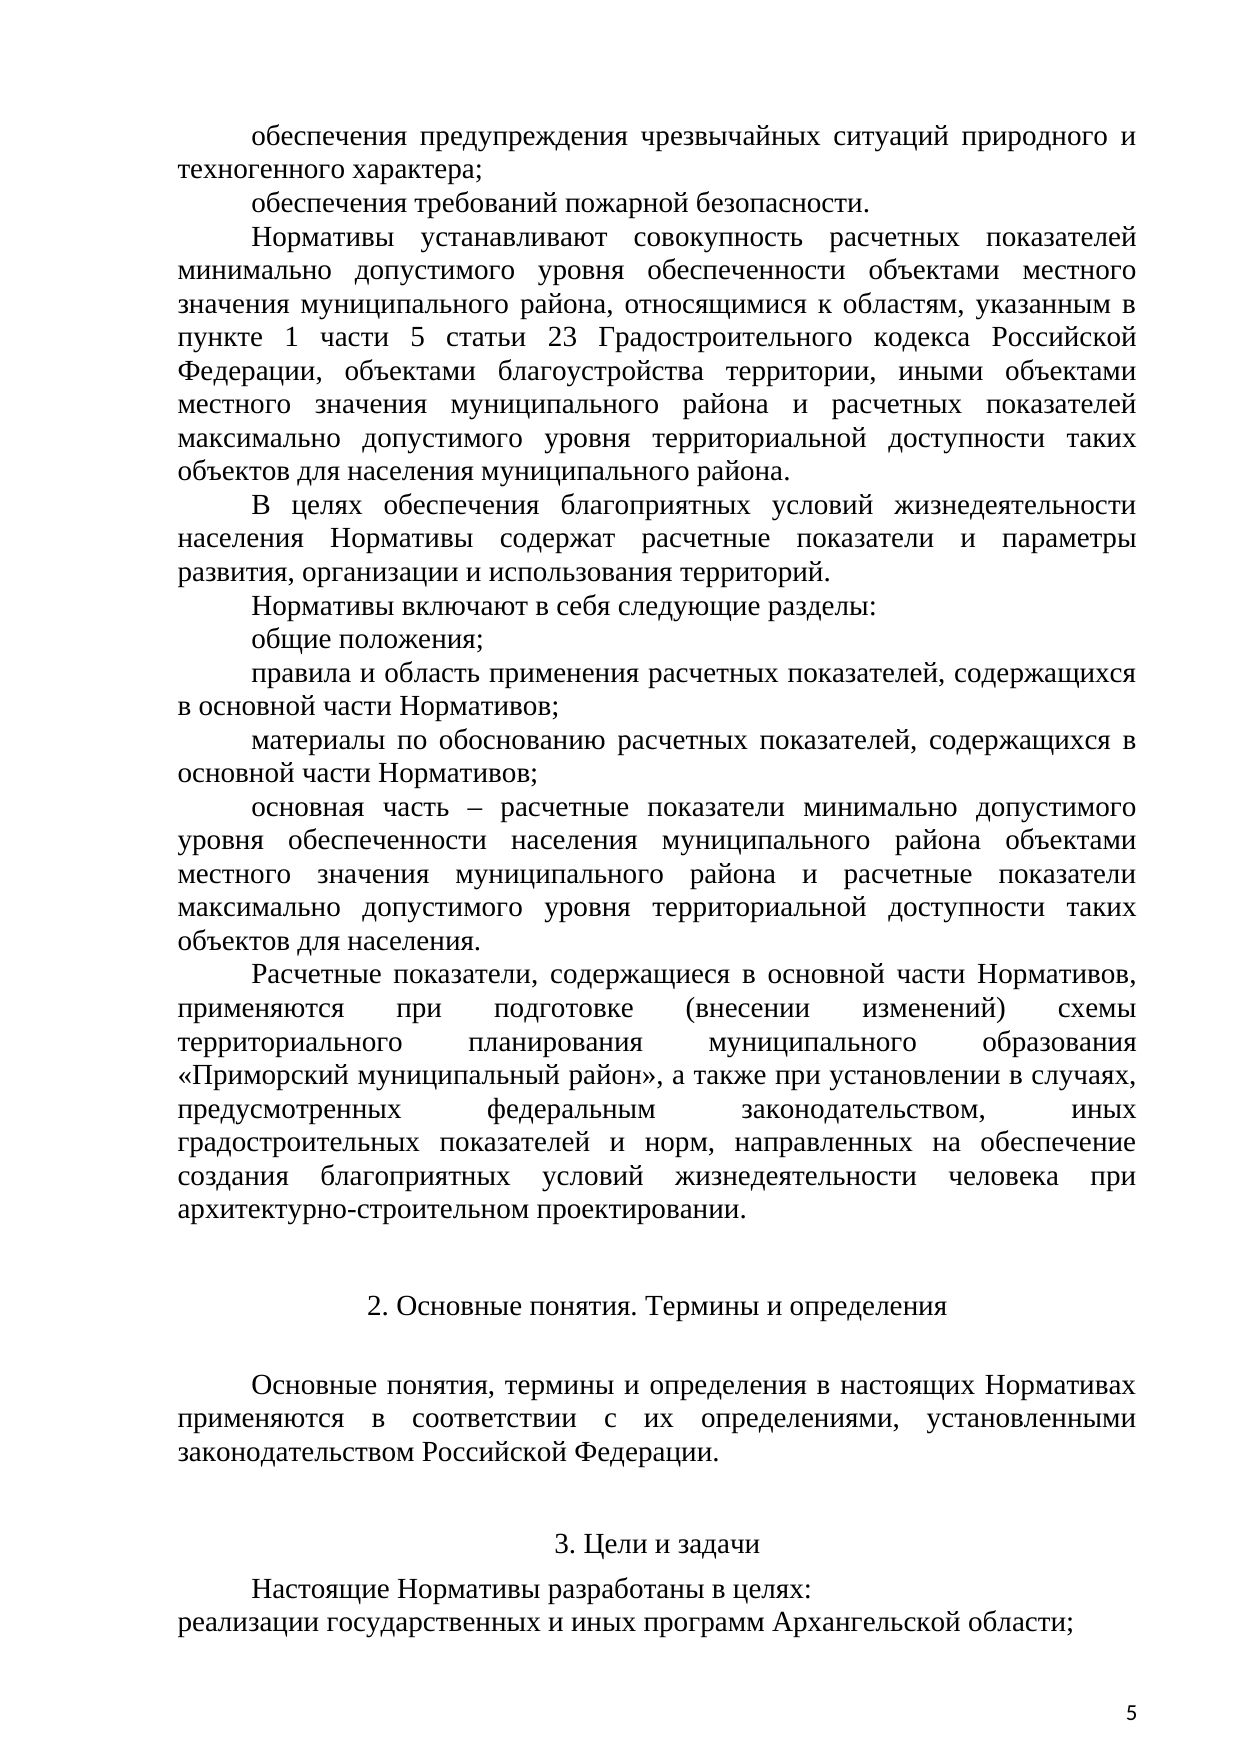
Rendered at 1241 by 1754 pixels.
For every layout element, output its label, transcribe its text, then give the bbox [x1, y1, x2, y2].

text реализации государственных и иных программ Архангельской области; [177, 1604, 1137, 1638]
text материалы по обоснованию расчетных показателей, содержащихся в основной части Нормативов; [177, 722, 1137, 789]
subtitle 2. Основные понятия. Термины и определения [177, 1288, 1137, 1322]
text обеспечения предупреждения чрезвычайных ситуаций природного и техногенного характера; [177, 118, 1137, 185]
text Основные понятия, термины и определения в настоящих Нормативах применяются в соответствии с их определениями, установленными законодательством Российской Федерации. [177, 1367, 1137, 1467]
text основная часть – расчетные показатели минимально допустимого уровня обеспеченности населения муниципального района объектами местного значения муниципального района и расчетные показатели максимально допустимого уровня территориальной доступности таких объектов для населения. [177, 789, 1137, 957]
text правила и область применения расчетных показателей, содержащихся в основной части Нормативов; [177, 655, 1137, 722]
text Нормативы устанавливают совокупность расчетных показателей минимально допустимого уровня обеспеченности объектами местного значения муниципального района, относящимися к областям, указанным в пункте 1 части 5 статьи 23 Градостроительного кодекса Российской Федерации, объектами благоустройства территории, иными объектами местного значения муниципального района и расчетных показателей максимально допустимого уровня территориальной доступности таких объектов для населения муниципального района. [177, 219, 1137, 487]
text Нормативы включают в себя следующие разделы: [177, 588, 1137, 621]
text Настоящие Нормативы разработаны в целях: [177, 1571, 1137, 1604]
text обеспечения требований пожарной безопасности. [177, 185, 1137, 219]
text Расчетные показатели, содержащиеся в основной части Нормативов, применяются при подготовке (внесении изменений) схемы территориального планирования муниципального образования «Приморский муниципальный район», а также при установлении в случаях, предусмотренных федеральным законодательством, иных градостроительных показателей и норм, направленных на обеспечение создания благоприятных условий жизнедеятельности человека при архитектурно-строительном проектировании. [177, 957, 1137, 1225]
subtitle 3. Цели и задачи [177, 1526, 1137, 1559]
text В целях обеспечения благоприятных условий жизнедеятельности населения Нормативы содержат расчетные показатели и параметры развития, организации и использования территорий. [177, 487, 1137, 588]
text общие положения; [177, 621, 1137, 655]
